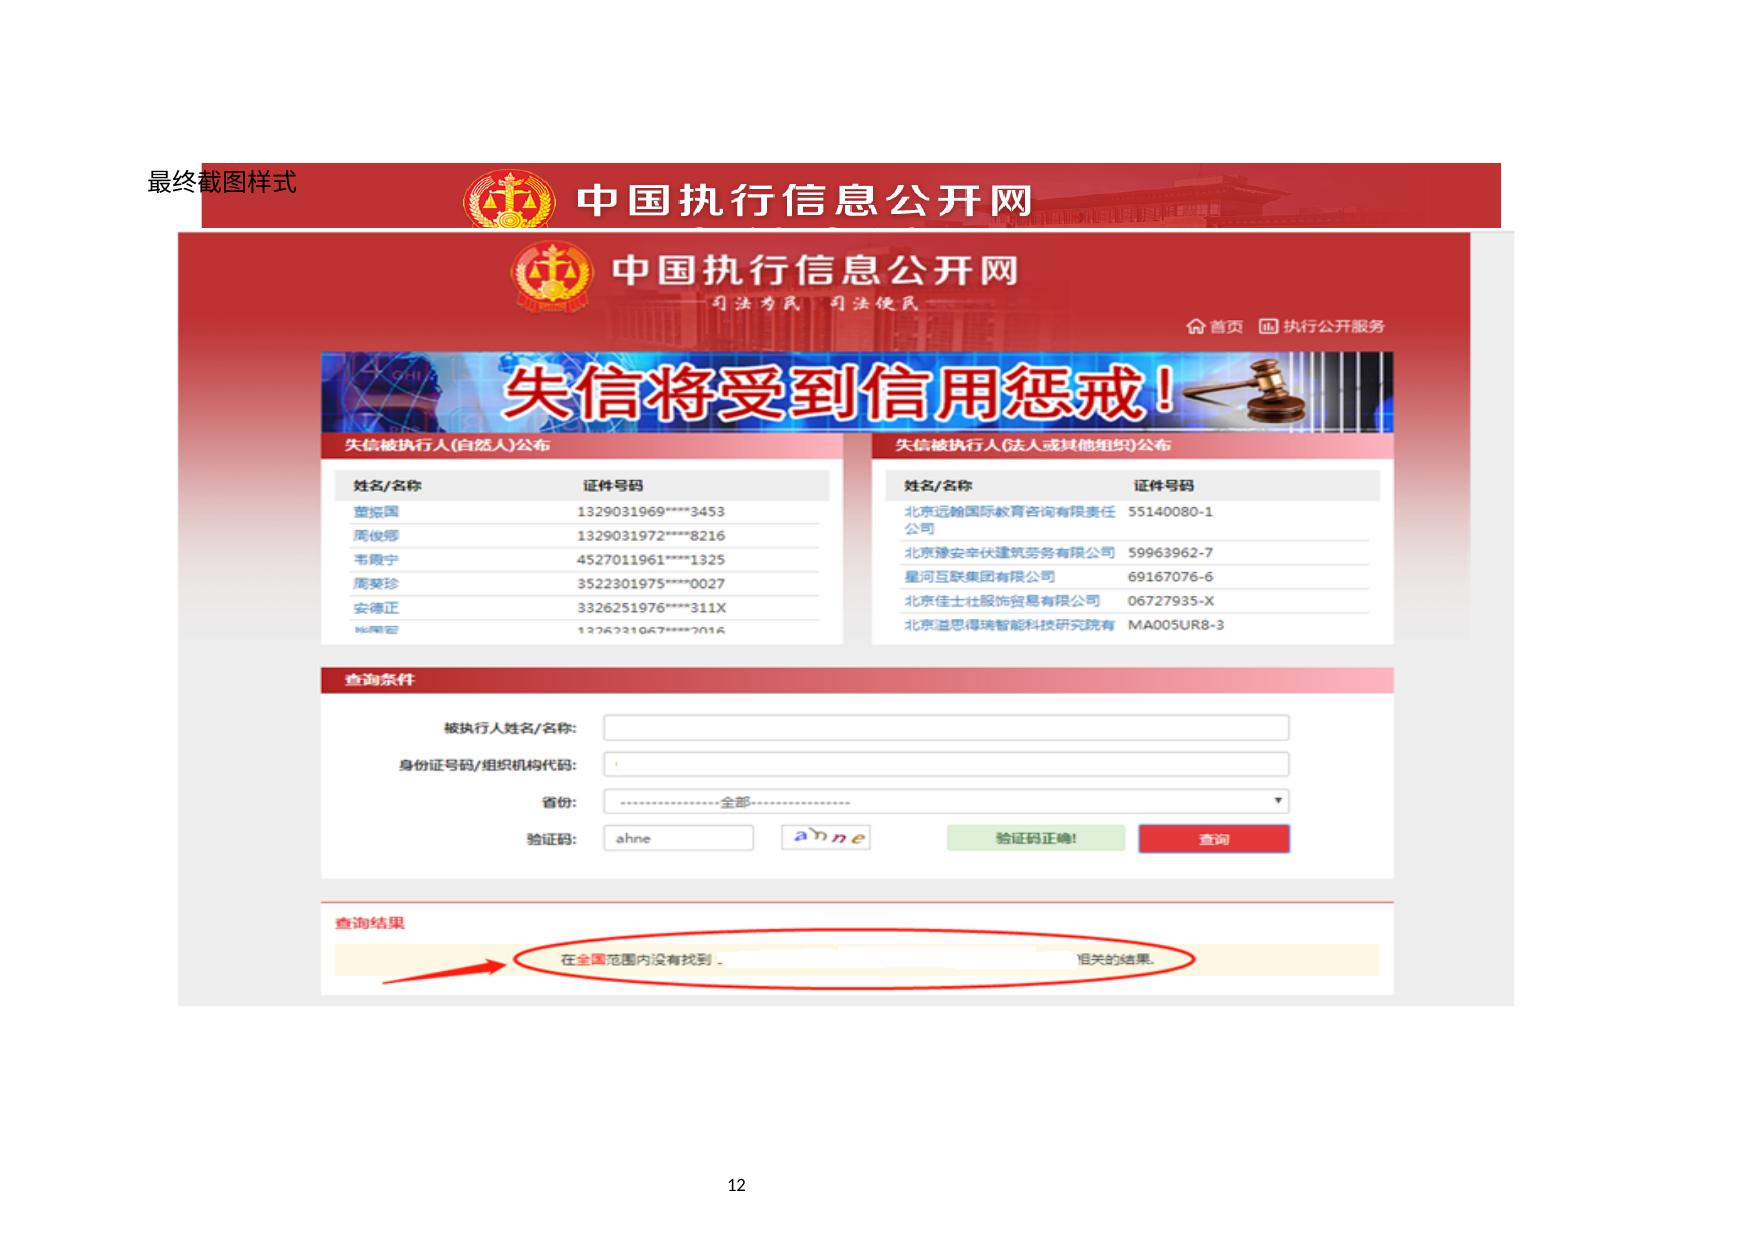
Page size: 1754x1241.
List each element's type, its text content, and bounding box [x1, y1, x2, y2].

text 最终截图样式 [148, 148, 1606, 202]
picture [175, 202, 1518, 1009]
